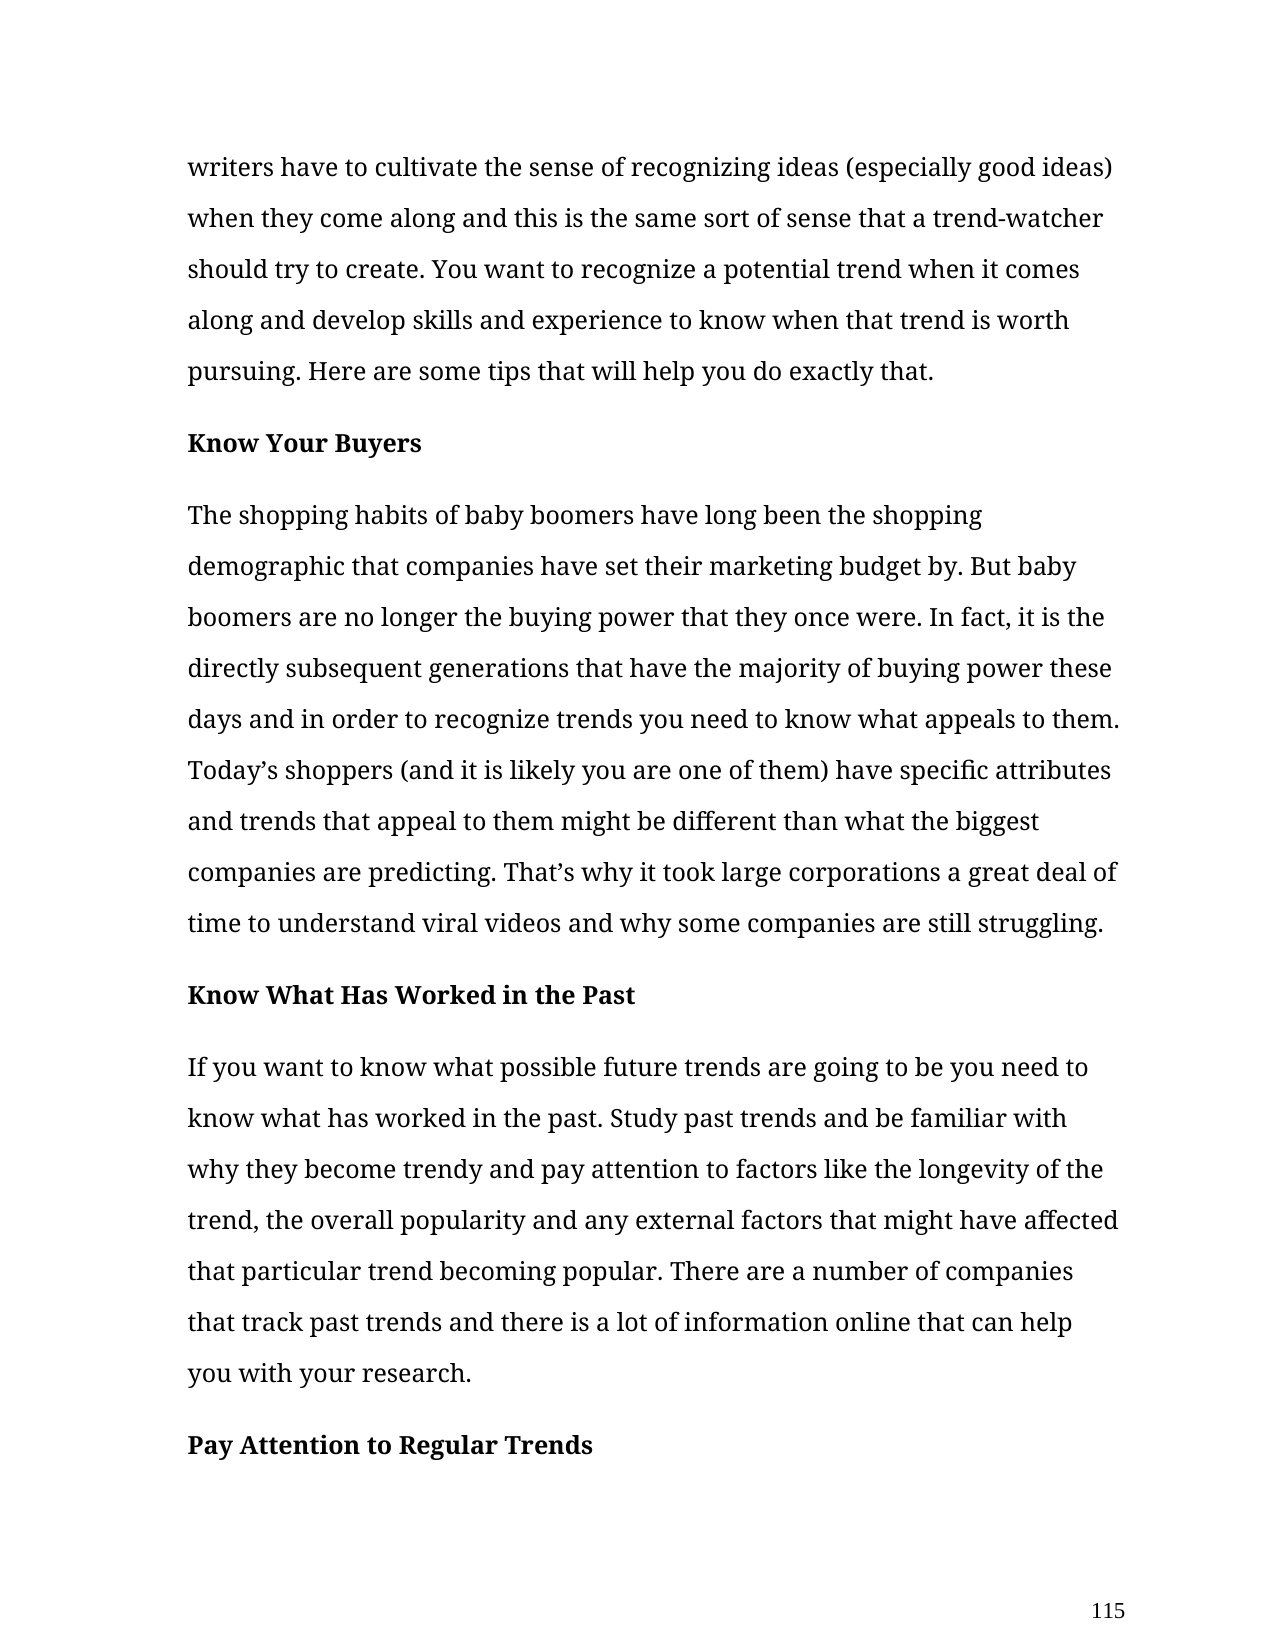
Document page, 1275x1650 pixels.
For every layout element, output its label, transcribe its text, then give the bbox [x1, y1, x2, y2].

text Know What Has Worked in the Past [187, 978, 1125, 1012]
text Pay Attention to Regular Trends [187, 1428, 1125, 1462]
text If you want to know what possible future trends are going to be you need to know what has worked in the past. Study past trends and be familiar with why they become trendy and pay attention to factors like the longevity of the trend, the overall popularity and any external factors that might have affected that particular trend becoming popular. There are a number of companies that track past trends and there is a lot of information online that can help you with your research. [187, 1049, 1123, 1390]
text Know Your Buyers [187, 426, 1125, 460]
text The shopping habits of baby boomers have long been the shopping demographic that companies have set their marketing budget by. But baby boomers are no longer the buying power that they once were. In fact, it is the directly subsequent generations that have the majority of buying power these days and in order to recognize trends you need to know what appeals to them. Today’s shoppers (and it is likely you are one of them) have specific attributes and trends that appeal to them might be different than what the biggest companies are predicting. That’s why it took large corporations a great deal of time to understand viral videos and why some companies are still struggling. [187, 497, 1123, 940]
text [187, 149, 1121, 388]
